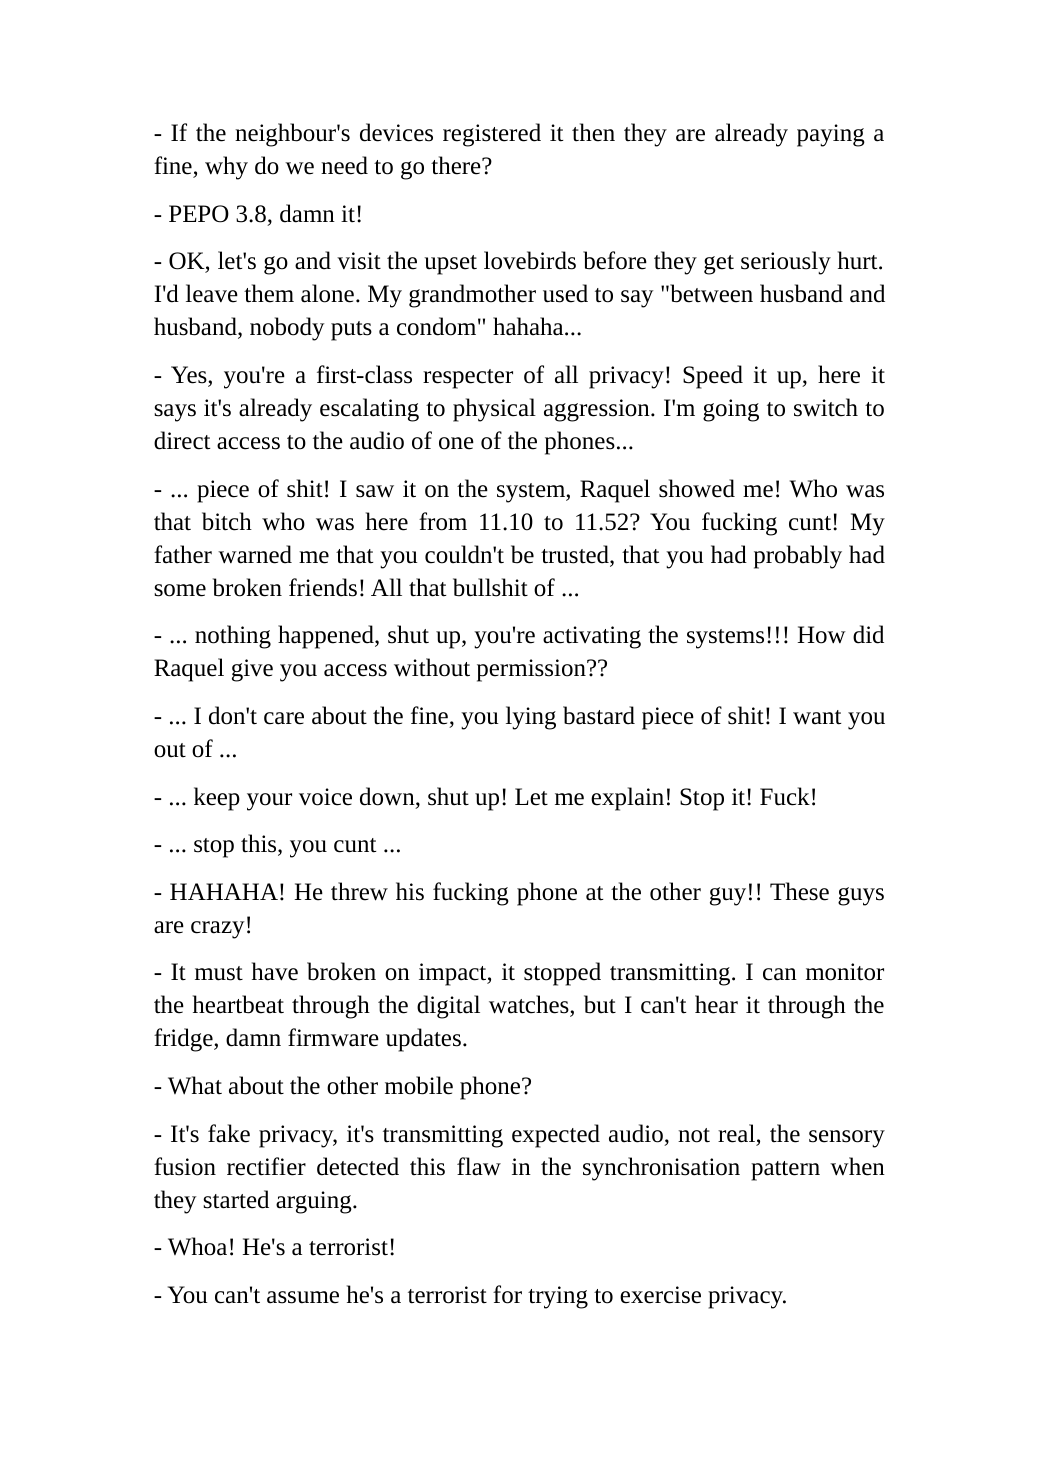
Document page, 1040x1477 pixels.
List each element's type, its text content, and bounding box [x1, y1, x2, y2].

list - HAHAHA! He threw his fucking phone at the other guy!! These guys are crazy! [153, 877, 886, 938]
list - ... piece of shit! I saw it on the system, Raquel showed me! Who was that bitch who was here from 11.10 to 11.52? You fucking cunt! My father warned me that you couldn't be trusted, that you had probably had some broken friends! All that bullshit of ... [153, 474, 886, 601]
list - It's fake privacy, it's transmitting expected audio, not real, the sensory fusion rectifier detected this flaw in the synchronisation pattern when they started arguing. [153, 1119, 886, 1213]
list - ... keep your voice down, shut up! Let me explain! Stop it! Fuck! [153, 782, 886, 810]
list - OK, let's go and visit the upset lovebirds before they get seriously hurt. I'd leave them alone. My grandmother used to say "between husband and husband, nobody puts a condom" hahaha... [153, 246, 886, 341]
list - Whoa! He's a terrorist! [153, 1232, 886, 1261]
list - ... I don't care about the fine, you lying bastard piece of shit! I want you out of ... [153, 701, 886, 763]
list - ... stop this, you cunt ... [153, 829, 886, 858]
list - What about the other mobile phone? [153, 1071, 886, 1100]
list - If the neighbour's devices registered it then they are already paying a fine, why do we need to go there? [153, 118, 886, 180]
list - ... nothing happened, shut up, you're activating the systems!!! How did Raquel give you access without permission?? [153, 620, 886, 682]
list - Yes, you're a first-class respecter of all privacy! Speed it up, here it says it's already escalating to physical aggression. I'm going to switch to direct access to the audio of one of the phones... [153, 360, 886, 455]
list - It must have broken on impact, it stopped transmitting. I can monitor the heartbeat through the digital watches, but I can't hear it through the fridge, damn firmware updates. [153, 957, 886, 1052]
list - PEPO 3.8, damn it! [153, 199, 886, 227]
list - You can't assume he's a terrorist for trying to exercise privacy. [153, 1280, 886, 1309]
